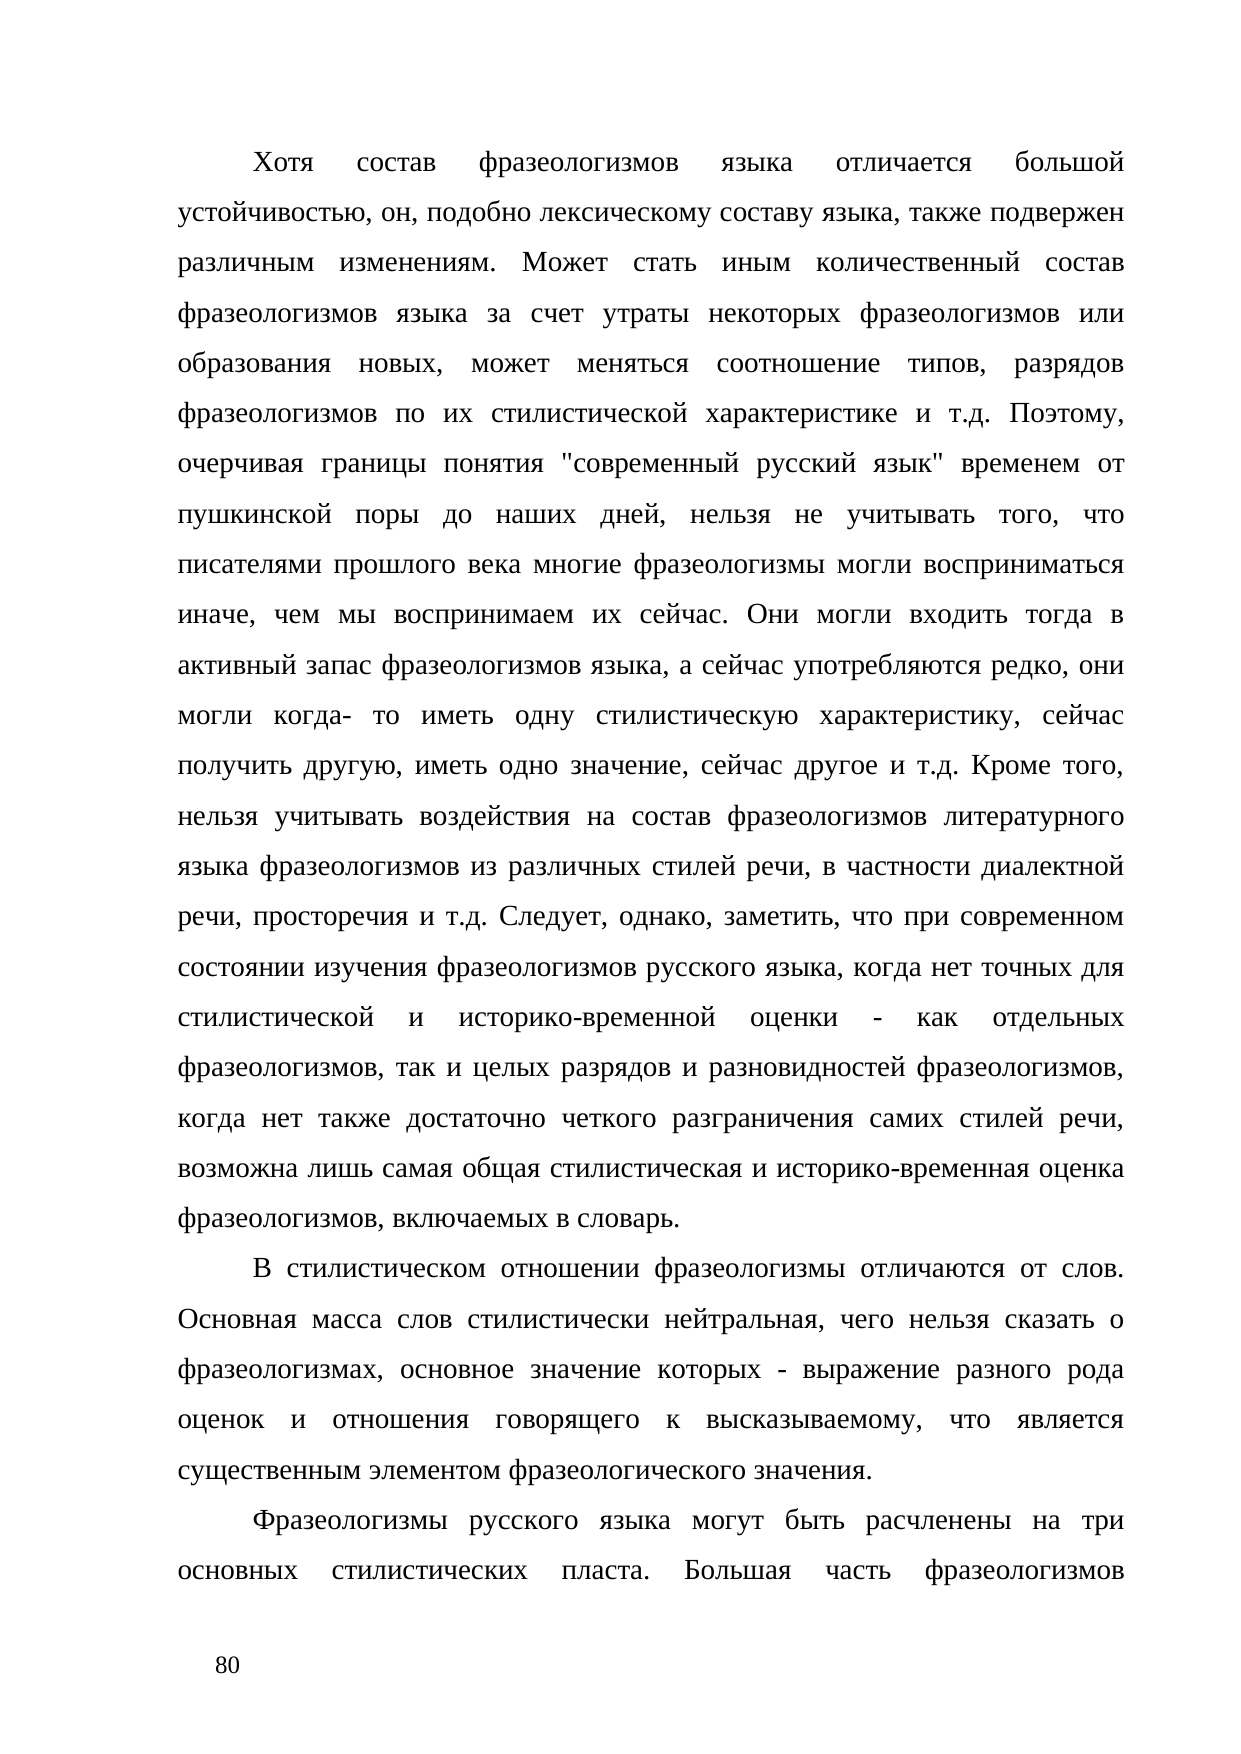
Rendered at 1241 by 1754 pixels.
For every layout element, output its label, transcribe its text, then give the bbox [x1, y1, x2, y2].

list В стилистическом отношении фразеологизмы отличаются от слов. Основная масса слов стилистически нейтральная, чего нельзя сказать о фразеологизмах, основное значение которых - выражение разного рода оценок и отношения говорящего к высказываемому, что является существенным элементом фразеологического значения. [177, 1251, 1125, 1486]
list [177, 1502, 1125, 1586]
list Хотя состав фразеологизмов языка отличается большой устойчивостью, он, подобно лексическому составу языка, также подвержен различным изменениям. Может стать иным количественный состав фразеологизмов языка за счет утраты некоторых фразеологизмов или образования новых, может меняться соотношение типов, разрядов фразеологизмов по их стилистической характеристике и т.д. Поэтому, очерчивая границы понятия "современный русский язык" временем от пушкинской поры до наших дней, нельзя не учитывать того, что писателями прошлого века многие фразеологизмы могли восприниматься иначе, чем мы воспринимаем их сейчас. Они могли входить тогда в активный запас фразеологизмов языка, а сейчас употребляются редко, они могли когда- то иметь одну стилистическую характеристику, сейчас получить другую, иметь одно значение, сейчас другое и т.д. Кроме того, нельзя учитывать воздействия на состав фразеологизмов литературного языка фразеологизмов из различных стилей речи, в частности диалектной речи, просторечия и т.д. Следует, однако, заметить, что при современном состоянии изучения фразеологизмов русского языка, когда нет точных для стилистической и историко-временной оценки - как отдельных фразеологизмов, так и целых разрядов и разновидностей фразеологизмов, когда нет также достаточно четкого разграничения самих стилей речи, возможна лишь самая общая стилистическая и историко-временная оценка фразеологизмов, включаемых в словарь. [177, 144, 1125, 1234]
